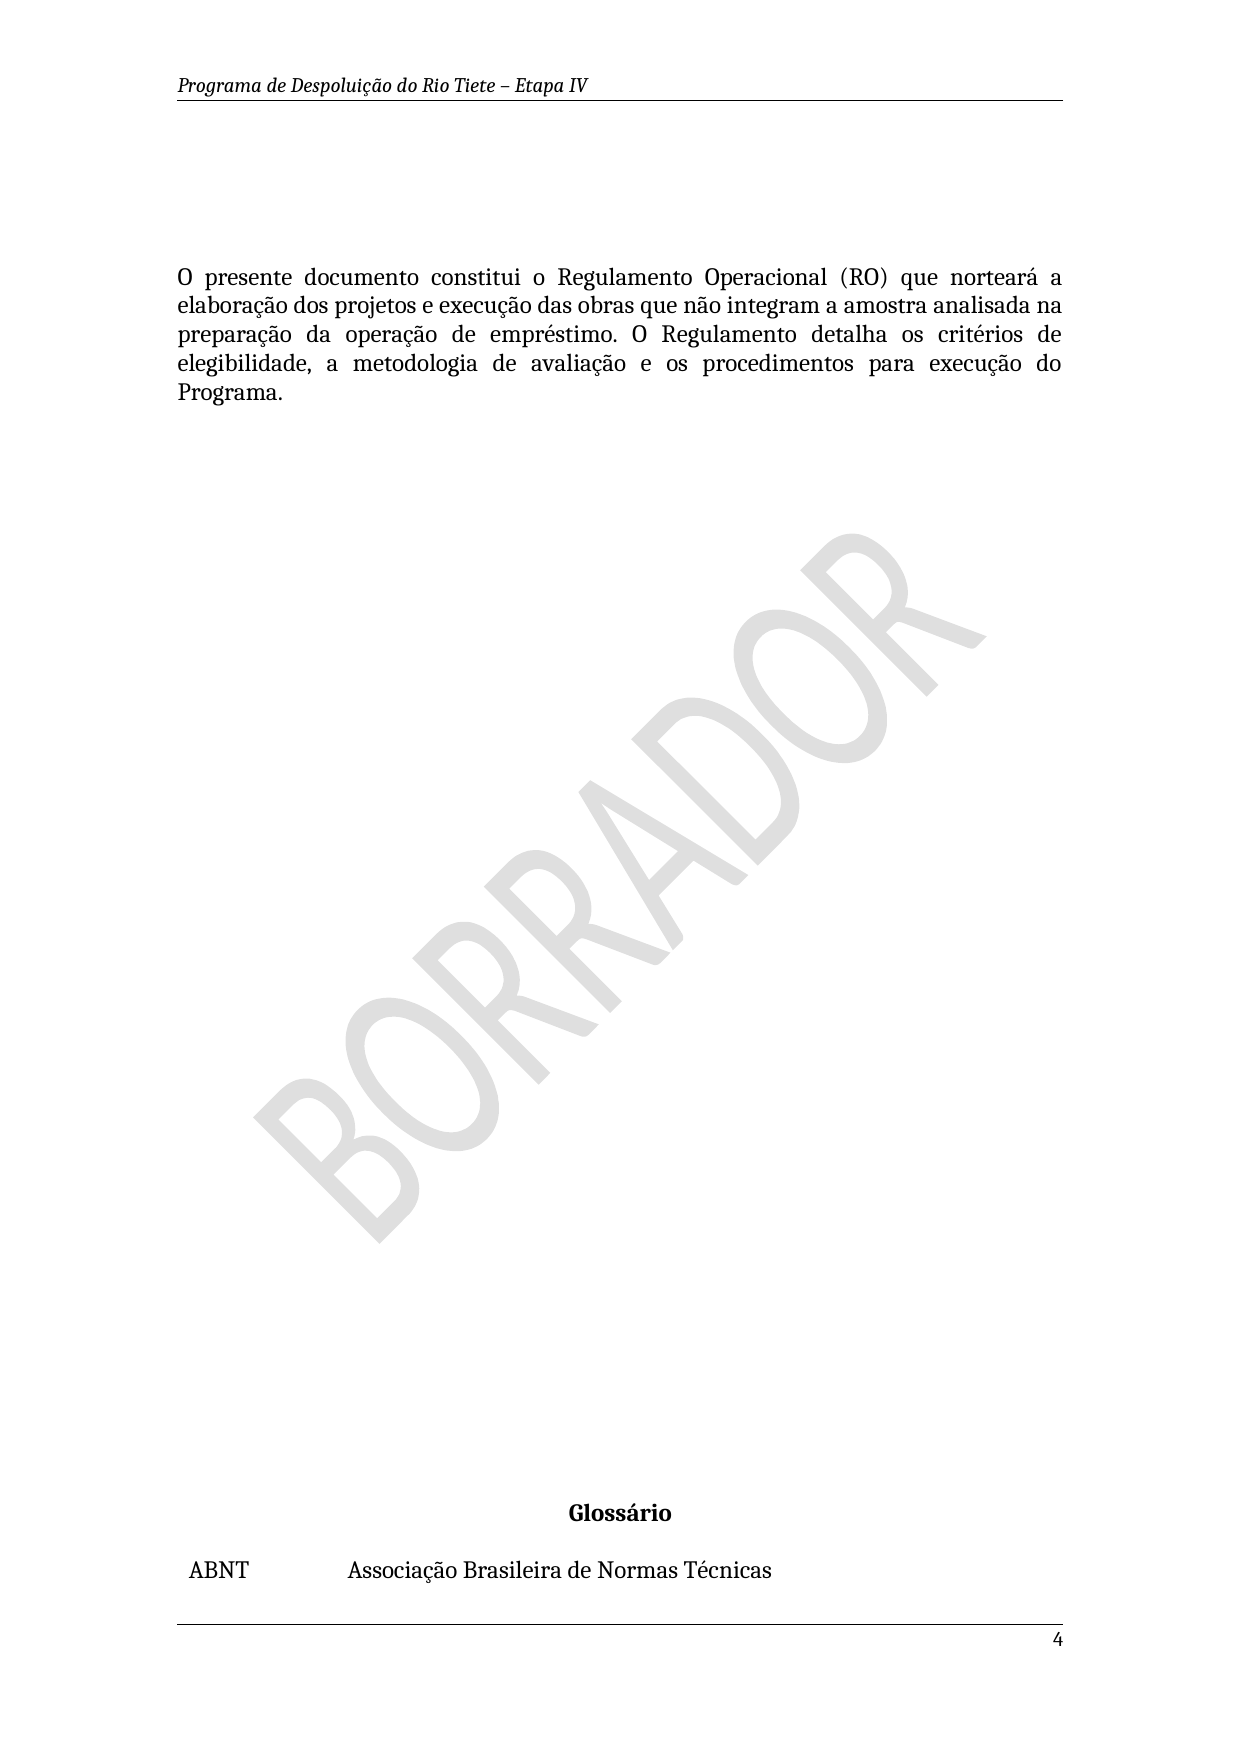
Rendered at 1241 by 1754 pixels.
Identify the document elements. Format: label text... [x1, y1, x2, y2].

text O presente documento constitui o Regulamento Operacional (RO) que norteará a elaboração dos projetos e execução das obras que não integram a amostra analisada na preparação da operação de empréstimo. O Regulamento detalha os critérios de elegibilidade, a metodologia de avaliação e os procedimentos para execução do Programa. [177, 263, 1063, 406]
text Glossário [177, 1499, 1063, 1528]
table_header ABNT [177, 1556, 336, 1585]
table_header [336, 1556, 1063, 1585]
